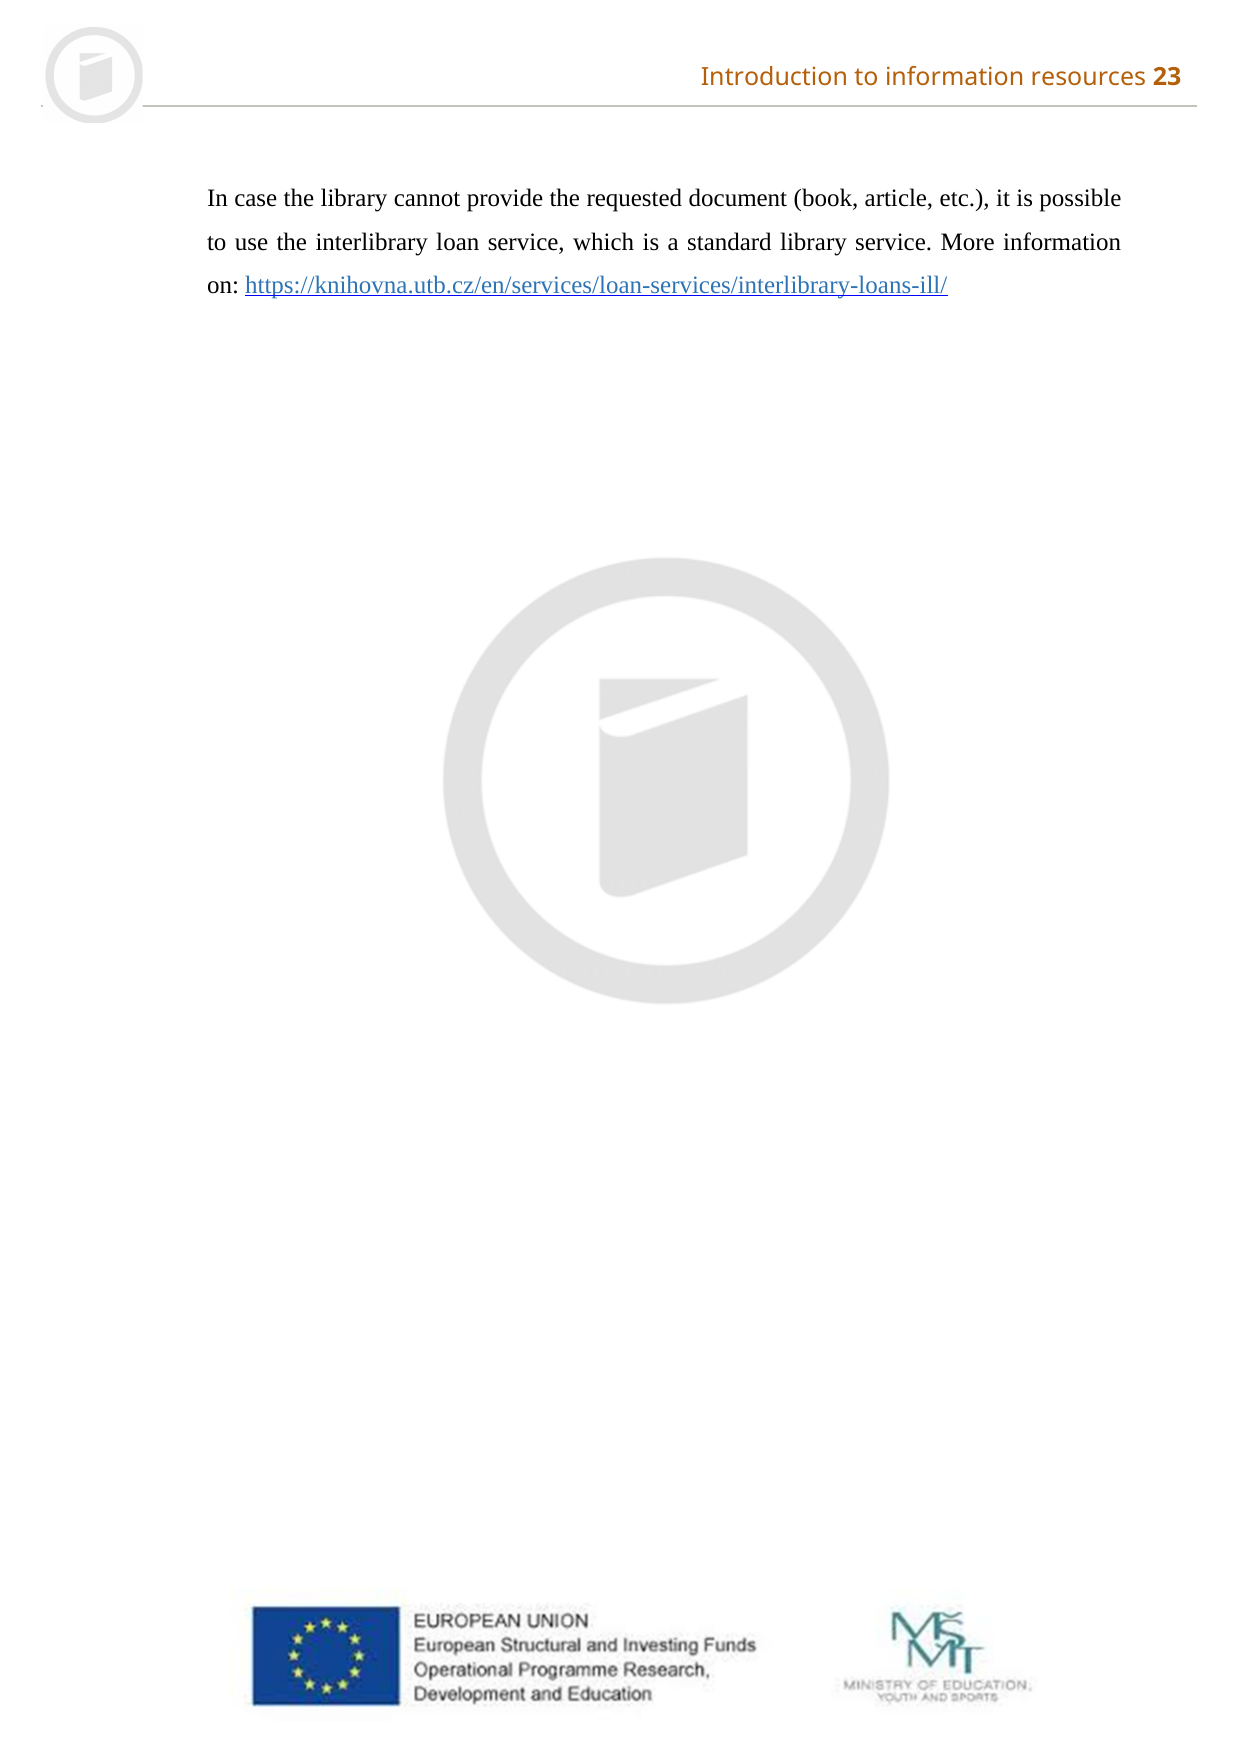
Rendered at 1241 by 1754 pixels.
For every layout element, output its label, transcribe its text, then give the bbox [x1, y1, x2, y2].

picture [200, 1560, 1069, 1751]
picture [428, 548, 901, 1016]
text In case the library cannot provide the requested document (book, article, etc.), it is possible to use the interlibrary loan service, which is a standard library service. More information on: https://knihovna.utb.cz/en/services/loan-services/interlibrary-loans-ill/ [207, 183, 1122, 298]
